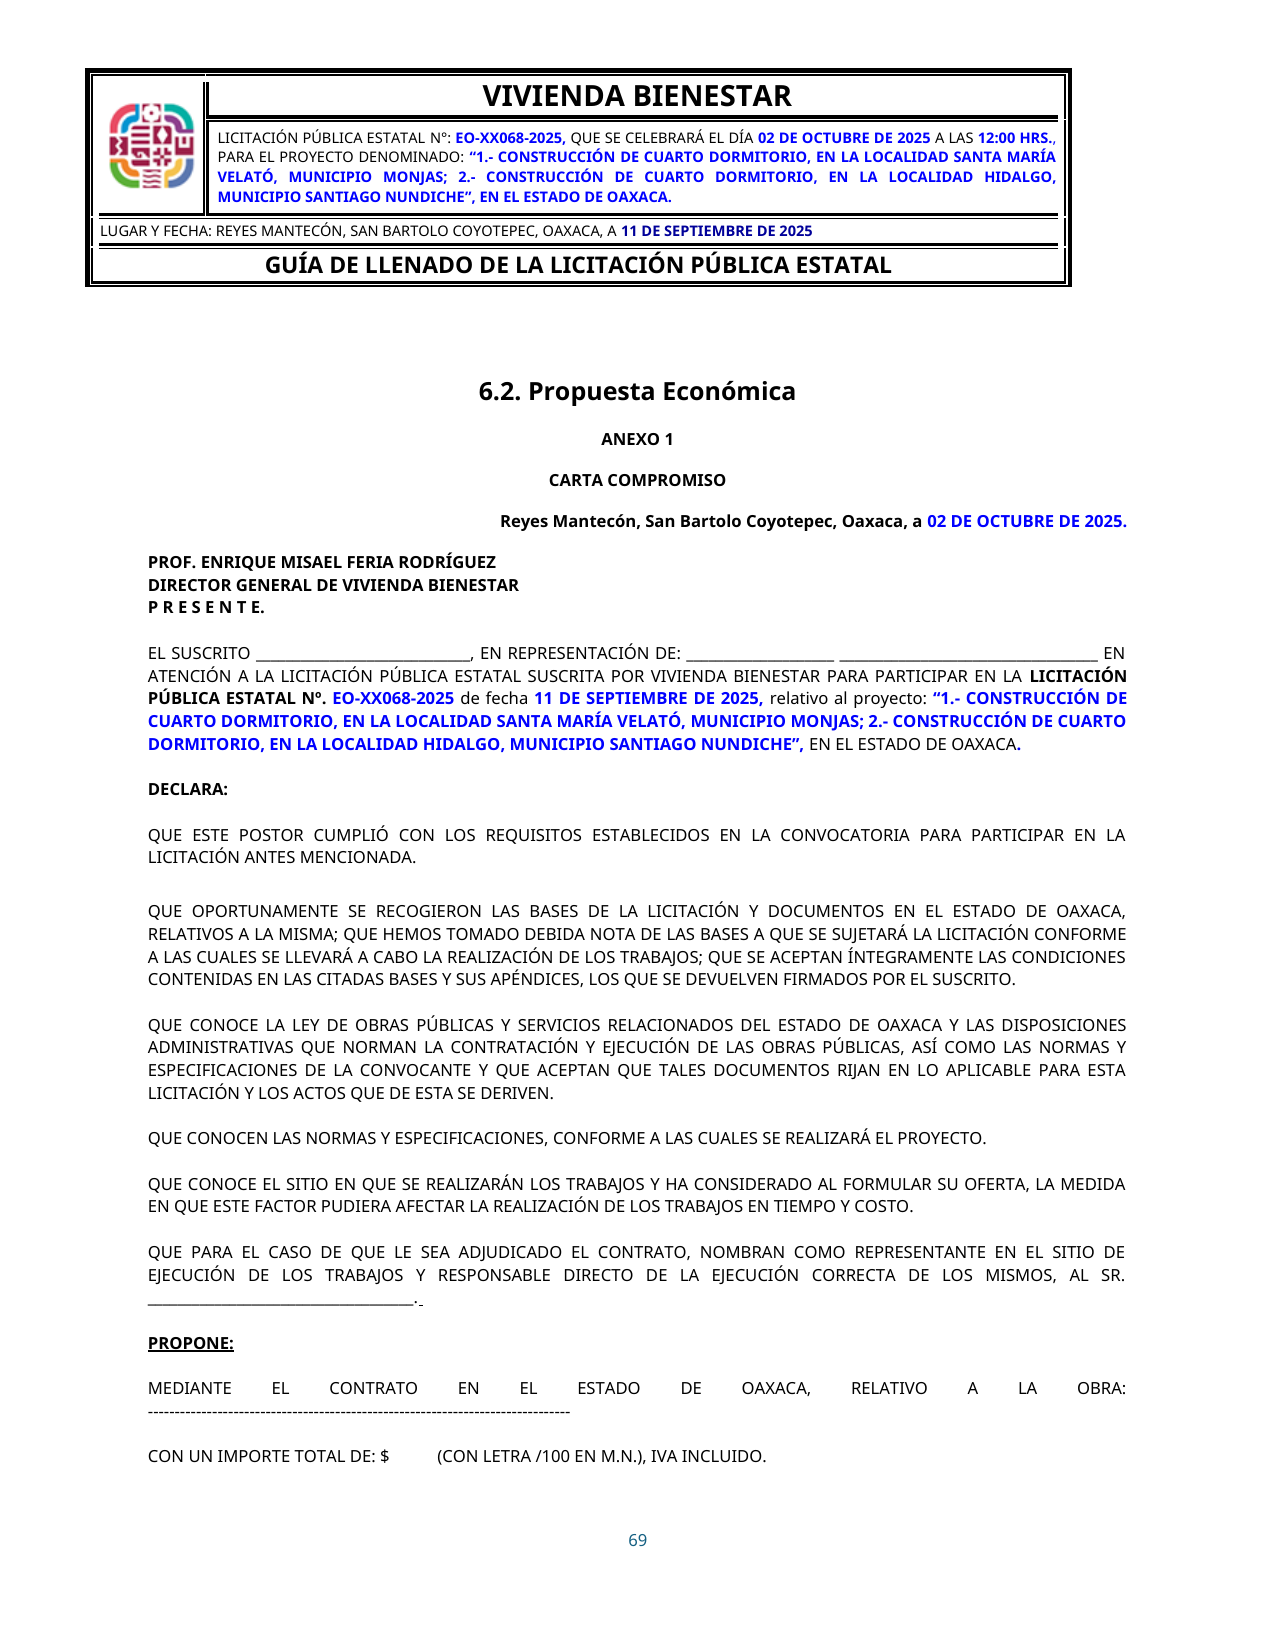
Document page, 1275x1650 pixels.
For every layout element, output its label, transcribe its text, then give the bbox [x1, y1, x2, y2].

text DECLARA: [148, 778, 1127, 801]
text Reyes Mantecón, San Bartolo Coyotepec, Oaxaca, a 02 DE OCTUBRE DE 2025. [148, 509, 1127, 532]
text ANEXO 1 [148, 427, 1127, 450]
text CON UN IMPORTE TOTAL DE: $ (CON LETRA /100 EN M.N.), IVA INCLUIDO. [148, 1445, 1127, 1468]
text QUE PARA EL CASO DE QUE LE SEA ADJUDICADO EL CONTRATO, NOMBRAN COMO REPRESENTANTE EN EL SITIO DE EJECUCIÓN DE LOS TRABAJOS Y RESPONSABLE DIRECTO DE LA EJECUCIÓN CORRECTA DE LOS MISMOS, AL SR. ____________________________________. [148, 1241, 1127, 1309]
text QUE CONOCE EL SITIO EN QUE SE REALIZARÁN LOS TRABAJOS Y HA CONSIDERADO AL FORMULAR SU OFERTA, LA MEDIDA EN QUE ESTE FACTOR PUDIERA AFECTAR LA REALIZACIÓN DE LOS TRABAJOS EN TIEMPO Y COSTO. [148, 1172, 1127, 1218]
text 6.2. Propuesta Económica [148, 374, 1127, 408]
text PROF. ENRIQUE MISAEL FERIA RODRÍGUEZ [148, 551, 1127, 573]
list EL SUSCRITO _____________________________, EN REPRESENTACIÓN DE: ____________________ ___________________________________ EN ATENCIÓN A LA LICITACIÓN PÚBLICA ESTATAL SUSCRITA POR VIVIENDA BIENESTAR PARA PARTICIPAR EN LA LICITACIÓN PÚBLICA ESTATAL Nº. EO-XX068-2025 de fecha 11 DE SEPTIEMBRE DE 2025, relativo al proyecto: “1.- CONSTRUCCIÓN DE CUARTO DORMITORIO, EN LA LOCALIDAD SANTA MARÍA VELATÓ, MUNICIPIO MONJAS; 2.- CONSTRUCCIÓN DE CUARTO DORMITORIO, EN LA LOCALIDAD HIDALGO, MUNICIPIO SANTIAGO NUNDICHE”, EN EL ESTADO DE OAXACA. [148, 642, 1127, 755]
text P R E S E N T E. [148, 596, 1127, 619]
text QUE CONOCEN LAS NORMAS Y ESPECIFICACIONES, CONFORME A LAS CUALES SE REALIZARÁ EL PROYECTO. [148, 1127, 1127, 1150]
text QUE ESTE POSTOR CUMPLIÓ CON LOS REQUISITOS ESTABLECIDOS EN LA CONVOCATORIA PARA PARTICIPAR EN LA LICITACIÓN ANTES MENCIONADA. [148, 823, 1127, 869]
text DIRECTOR GENERAL DE VIVIENDA BIENESTAR [148, 573, 1127, 596]
text QUE CONOCE LA LEY DE OBRAS PÚBLICAS Y SERVICIOS RELACIONADOS DEL ESTADO DE OAXACA Y LAS DISPOSICIONES ADMINISTRATIVAS QUE NORMAN LA CONTRATACIÓN Y EJECUCIÓN DE LAS OBRAS PÚBLICAS, ASÍ COMO LAS NORMAS Y ESPECIFICACIONES DE LA CONVOCANTE Y QUE ACEPTAN QUE TALES DOCUMENTOS RIJAN EN LO APLICABLE PARA ESTA LICITACIÓN Y LOS ACTOS QUE DE ESTA SE DERIVEN. [148, 1013, 1127, 1104]
text PROPONE: [148, 1331, 1127, 1354]
text MEDIANTE EL CONTRATO EN EL ESTADO DE OAXACA, RELATIVO A LA OBRA: ------------------------------------------------------------------------------- [148, 1377, 1127, 1422]
picture [98, 95, 203, 194]
text QUE OPORTUNAMENTE SE RECOGIERON LAS BASES DE LA LICITACIÓN Y DOCUMENTOS EN EL ESTADO DE OAXACA, RELATIVOS A LA MISMA; QUE HEMOS TOMADO DEBIDA NOTA DE LAS BASES A QUE SE SUJETARÁ LA LICITACIÓN CONFORME A LAS CUALES SE LLEVARÁ A CABO LA REALIZACIÓN DE LOS TRABAJOS; QUE SE ACEPTAN ÍNTEGRAMENTE LAS CONDICIONES CONTENIDAS EN LAS CITADAS BASES Y SUS APÉNDICES, LOS QUE SE DEVUELVEN FIRMADOS POR EL SUSCRITO. [148, 900, 1127, 991]
text CARTA COMPROMISO [148, 468, 1127, 491]
